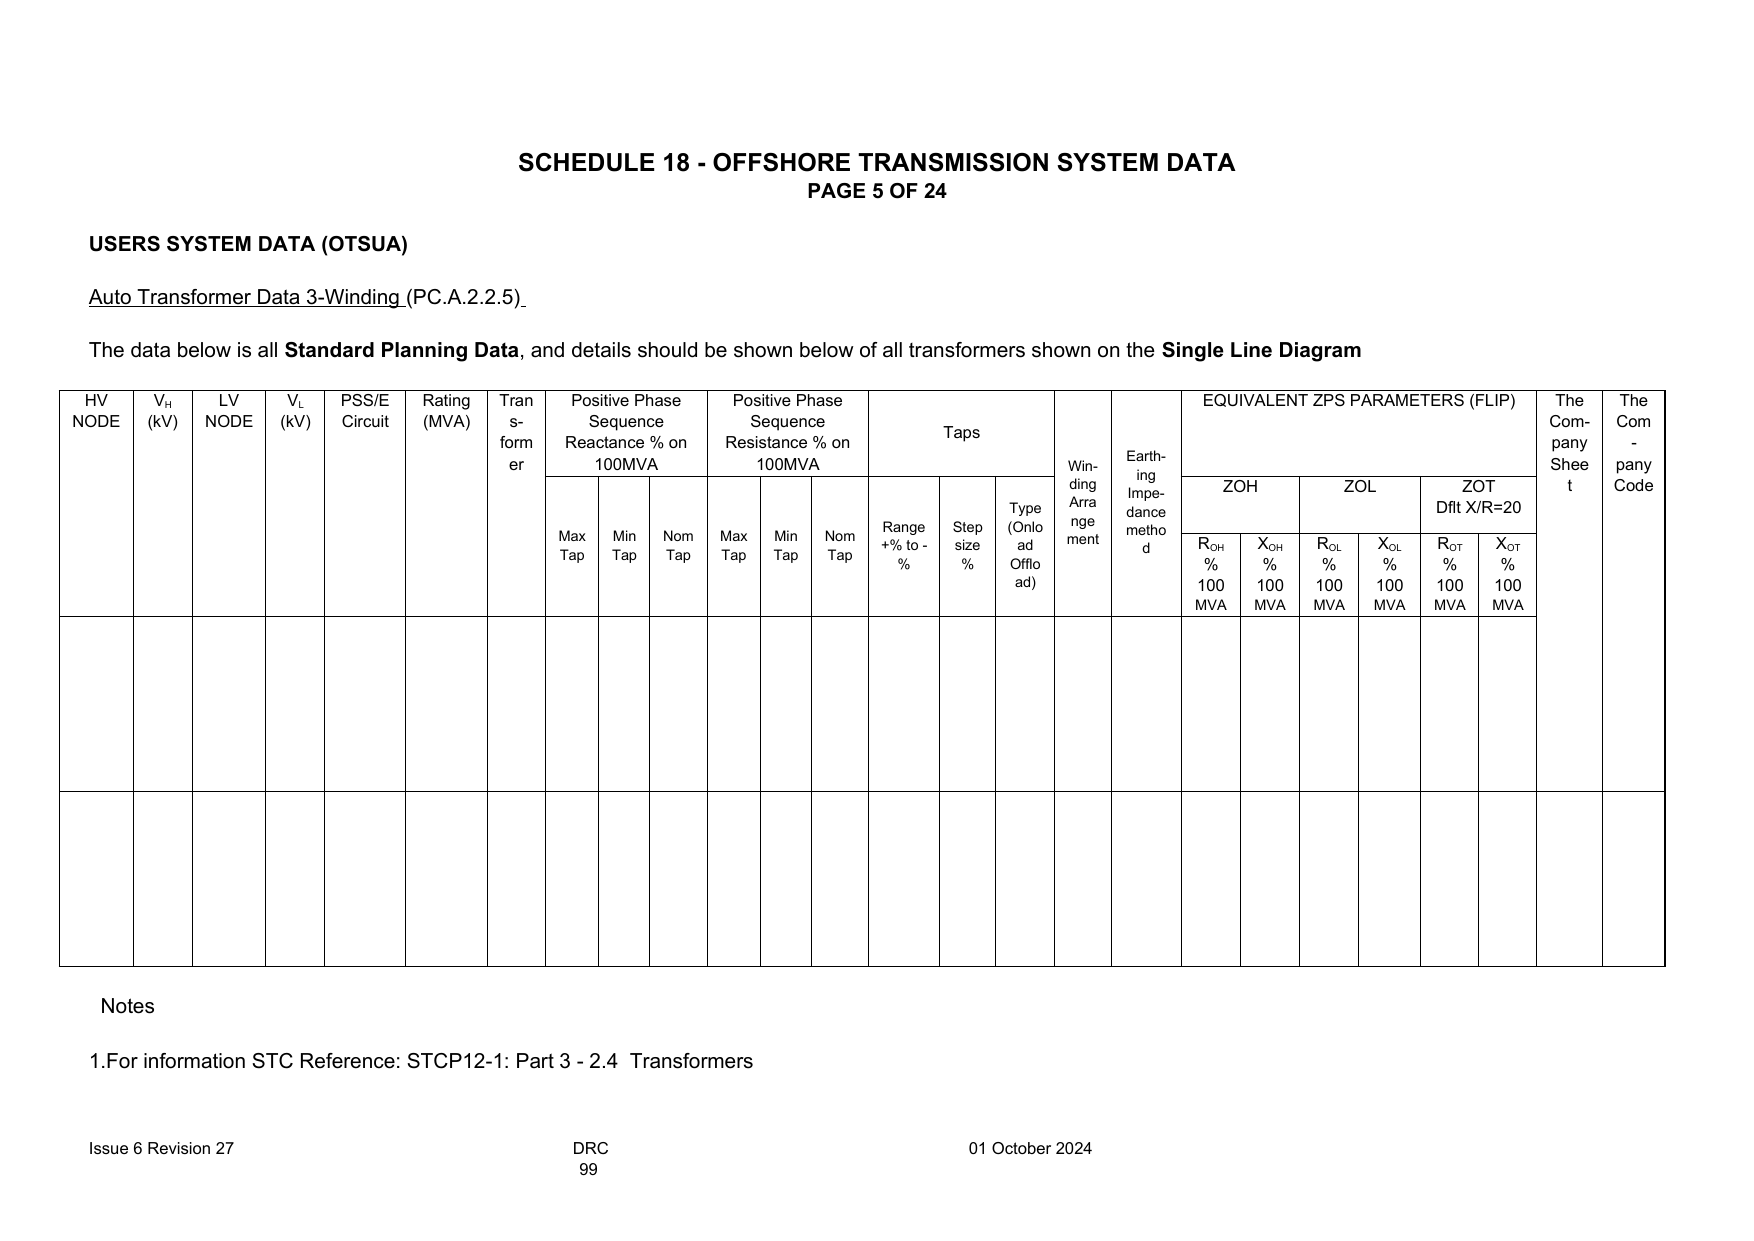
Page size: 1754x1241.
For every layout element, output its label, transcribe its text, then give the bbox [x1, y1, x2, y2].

text SCHEDULE 18 - OFFSHORE TRANSMISSION SYSTEM DATA [89, 148, 1665, 176]
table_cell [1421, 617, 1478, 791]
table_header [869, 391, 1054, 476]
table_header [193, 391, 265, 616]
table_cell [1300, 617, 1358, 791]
text Auto Transformer Data 3-Winding (PC.A.2.2.5) [89, 285, 1665, 309]
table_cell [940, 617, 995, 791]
text PAGE 5 OF 24 [89, 179, 1665, 203]
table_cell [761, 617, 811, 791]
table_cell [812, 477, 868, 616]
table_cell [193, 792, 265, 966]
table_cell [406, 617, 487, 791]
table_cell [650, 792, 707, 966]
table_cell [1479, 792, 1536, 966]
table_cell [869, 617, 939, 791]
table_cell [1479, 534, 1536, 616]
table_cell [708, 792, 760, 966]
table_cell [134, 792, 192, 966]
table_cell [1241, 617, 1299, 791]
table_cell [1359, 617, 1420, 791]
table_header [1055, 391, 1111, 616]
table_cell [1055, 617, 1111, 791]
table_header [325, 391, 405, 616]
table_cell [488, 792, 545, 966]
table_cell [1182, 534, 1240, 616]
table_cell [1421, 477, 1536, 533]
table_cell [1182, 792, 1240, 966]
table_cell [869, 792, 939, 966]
text USERS SYSTEM DATA (OTSUA) [89, 232, 1665, 256]
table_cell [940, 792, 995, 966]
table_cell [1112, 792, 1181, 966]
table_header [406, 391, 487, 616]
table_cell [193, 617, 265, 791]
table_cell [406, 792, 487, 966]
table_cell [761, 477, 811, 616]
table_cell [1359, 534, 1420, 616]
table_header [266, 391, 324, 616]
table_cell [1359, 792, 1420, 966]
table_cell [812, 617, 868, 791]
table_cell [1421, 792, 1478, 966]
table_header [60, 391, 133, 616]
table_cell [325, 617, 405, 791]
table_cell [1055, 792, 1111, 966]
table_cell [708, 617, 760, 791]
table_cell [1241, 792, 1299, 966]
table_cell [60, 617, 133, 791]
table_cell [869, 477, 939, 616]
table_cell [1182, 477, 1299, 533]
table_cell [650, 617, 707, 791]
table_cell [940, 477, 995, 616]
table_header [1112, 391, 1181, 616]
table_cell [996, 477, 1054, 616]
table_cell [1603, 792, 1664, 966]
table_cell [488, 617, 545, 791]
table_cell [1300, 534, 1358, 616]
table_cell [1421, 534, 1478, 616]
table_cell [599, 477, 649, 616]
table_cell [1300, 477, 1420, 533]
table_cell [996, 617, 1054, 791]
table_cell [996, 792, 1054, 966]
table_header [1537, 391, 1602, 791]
text 1.For information STC Reference: STCP12-1: Part 3 - 2.4 Transformers [89, 993, 1665, 1073]
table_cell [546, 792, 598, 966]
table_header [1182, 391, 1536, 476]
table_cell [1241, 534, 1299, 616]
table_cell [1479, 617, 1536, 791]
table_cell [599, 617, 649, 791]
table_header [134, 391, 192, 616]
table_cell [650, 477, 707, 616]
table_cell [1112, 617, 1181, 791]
text Notes [100, 993, 1662, 1017]
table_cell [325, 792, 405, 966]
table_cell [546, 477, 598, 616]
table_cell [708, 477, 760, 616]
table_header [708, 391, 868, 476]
text The data below is all Standard Planning Data, and details should be shown below of all transformers shown on the Single Line Diagram [89, 337, 1665, 361]
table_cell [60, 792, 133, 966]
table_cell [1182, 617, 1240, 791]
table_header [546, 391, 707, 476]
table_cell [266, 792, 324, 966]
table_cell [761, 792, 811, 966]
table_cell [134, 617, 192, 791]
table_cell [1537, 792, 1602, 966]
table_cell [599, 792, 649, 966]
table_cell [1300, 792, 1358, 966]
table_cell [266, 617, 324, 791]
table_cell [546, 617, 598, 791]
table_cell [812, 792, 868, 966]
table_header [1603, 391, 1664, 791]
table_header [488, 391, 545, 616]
